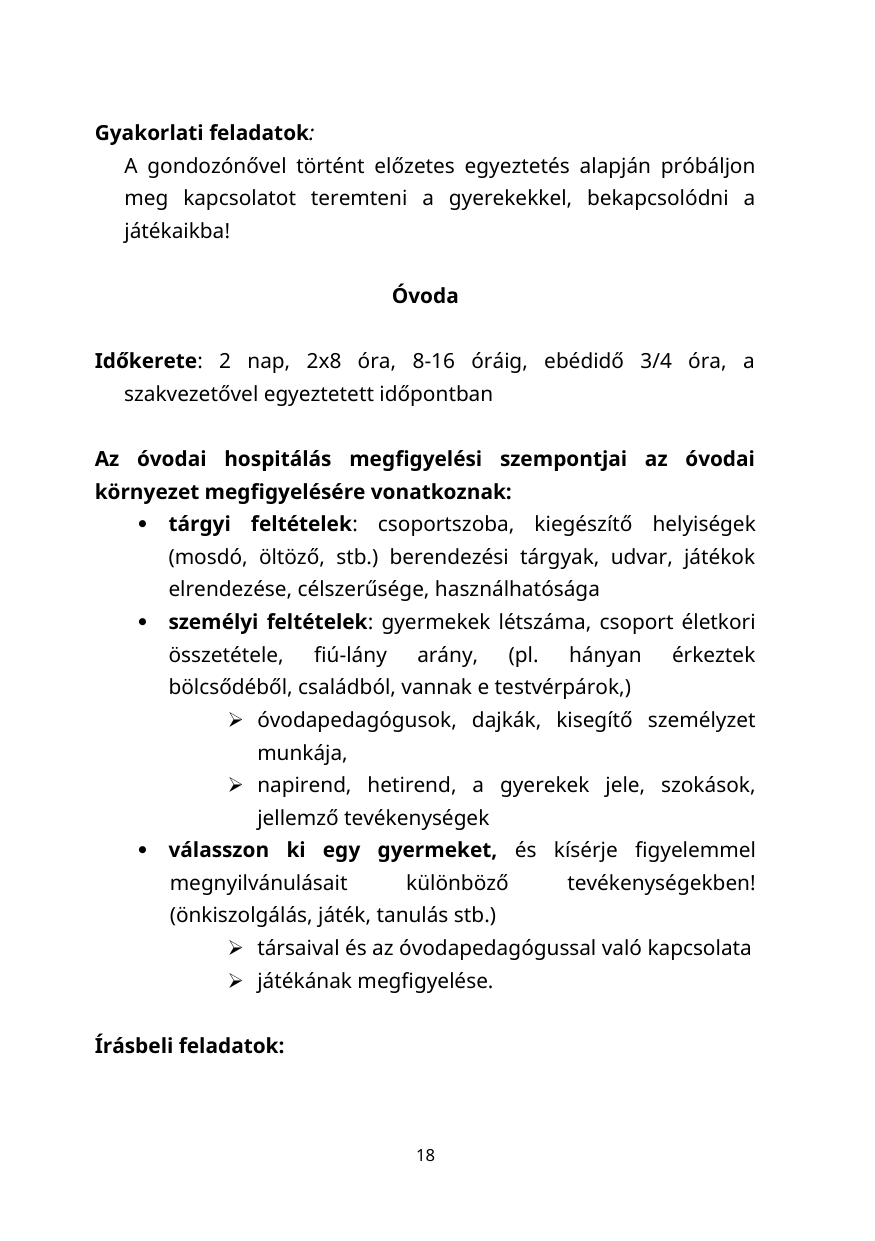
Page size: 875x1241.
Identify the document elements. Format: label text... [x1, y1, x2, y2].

list Az óvodai hospitálás megfigyelési szempontjai az óvodai környezet megfigyelésére vonatkoznak: [94, 444, 756, 505]
text A gondozónővel történt előzetes egyeztetés alapján próbáljon meg kapcsolatot teremteni a gyerekekkel, bekapcsolódni a játékaikba! [124, 151, 756, 244]
list Írásbeli feladatok: [94, 1031, 756, 1059]
list játékának megfigyelése. [227, 966, 756, 994]
list társaival és az óvodapedagógussal való kapcsolata [227, 933, 756, 962]
list személyi feltételek: gyermekek létszáma, csoport életkori összetétele, fiú-lány arány, (pl. hányan érkeztek bölcsődéből, családból, vannak e testvérpárok,) [139, 607, 756, 701]
list Időkerete: 2 nap, 2x8 óra, 8-16 óráig, ebédidő 3/4 óra, a szakvezetővel egyeztetett időpontban [94, 346, 756, 407]
list óvodapedagógusok, dajkák, kisegítő személyzet munkája, [227, 705, 756, 766]
subtitle Óvoda [94, 281, 756, 309]
list napirend, hetirend, a gyerekek jele, szokások, jellemző tevékenységek [227, 770, 756, 831]
list tárgyi feltételek: csoportszoba, kiegészítő helyiségek (mosdó, öltöző, stb.) berendezési tárgyak, udvar, játékok elrendezése, célszerűsége, használhatósága [139, 509, 756, 603]
list válasszon ki egy gyermeket, és kísérje figyelemmel megnyilvánulásait különböző tevékenységekben! (önkiszolgálás, játék, tanulás stb.) [139, 835, 756, 929]
text Gyakorlati feladatok: [94, 118, 756, 147]
